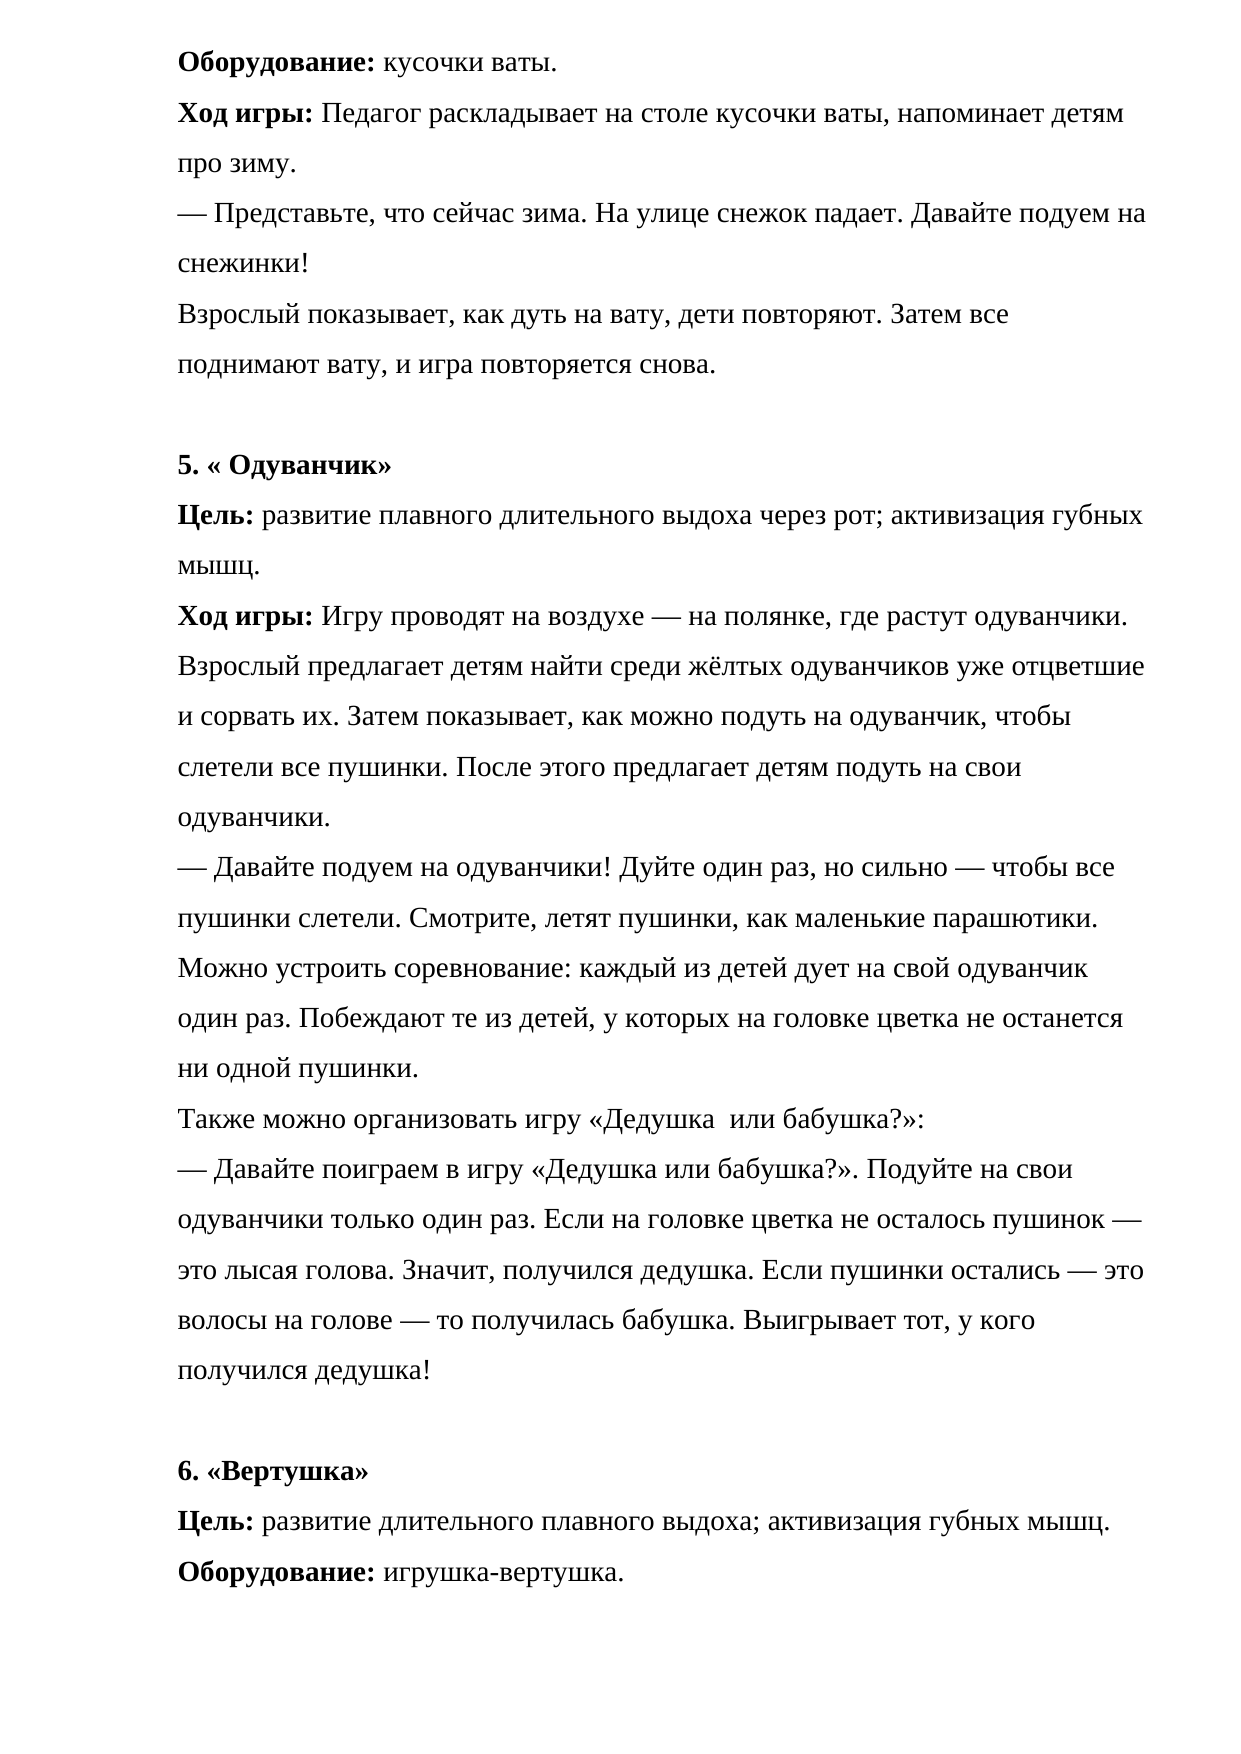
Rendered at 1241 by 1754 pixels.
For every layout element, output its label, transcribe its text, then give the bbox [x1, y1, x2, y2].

text Оборудование: игрушка-вертушка. [177, 1554, 1152, 1587]
text — Давайте поиграем в игру «Дедушка или бабушка?». Подуйте на свои одуванчики только один раз. Если на головке цветка не осталось пушинок — это лысая голова. Значит, получился дедушка. Если пушинки остались — это волосы на голове — то получилась бабушка. Выигрывает тот, у кого получился дедушка! [177, 1151, 1152, 1386]
text Ход игры: Игру проводят на воздухе — на полянке, где растут одуванчики. Взрослый предлагает детям найти среди жёлтых одуванчиков уже отцветшие и сорвать их. Затем показывает, как можно подуть на одуванчик, чтобы слетели все пушинки. После этого предлагает детям подуть на свои одуванчики. [177, 598, 1152, 833]
text — Представьте, что сейчас зима. На улице снежок падает. Давайте подуем на снежинки! [177, 195, 1152, 279]
text Цель: развитие плавного длительного выдоха через рот; активизация губных мышц. [177, 497, 1152, 581]
text Ход игры: Педагог раскладывает на столе кусочки ваты, напоминает детям про зиму. [177, 95, 1152, 178]
text Оборудование: кусочки ваты. [177, 44, 1152, 78]
text 5. « Одуванчик» [177, 447, 1152, 480]
text Взрослый показывает, как дуть на вату, дети повторяют. Затем все поднимают вату, и игра повторяется снова. [177, 296, 1152, 380]
text Цель: развитие длительного плавного выдоха; активизация губных мышц. [177, 1503, 1152, 1537]
text Можно устроить соревнование: каждый из детей дует на свой одуванчик один раз. Побеждают те из детей, у которых на головке цветка не останется ни одной пушинки. [177, 950, 1152, 1084]
text — Давайте подуем на одуванчики! Дуйте один раз, но сильно — чтобы все пушинки слетели. Смотрите, летят пушинки, как маленькие парашютики. [177, 849, 1152, 933]
text Также можно организовать игру «Дедушка или бабушка?»: [177, 1101, 1152, 1134]
text 6. «Вертушка» [177, 1453, 1152, 1487]
